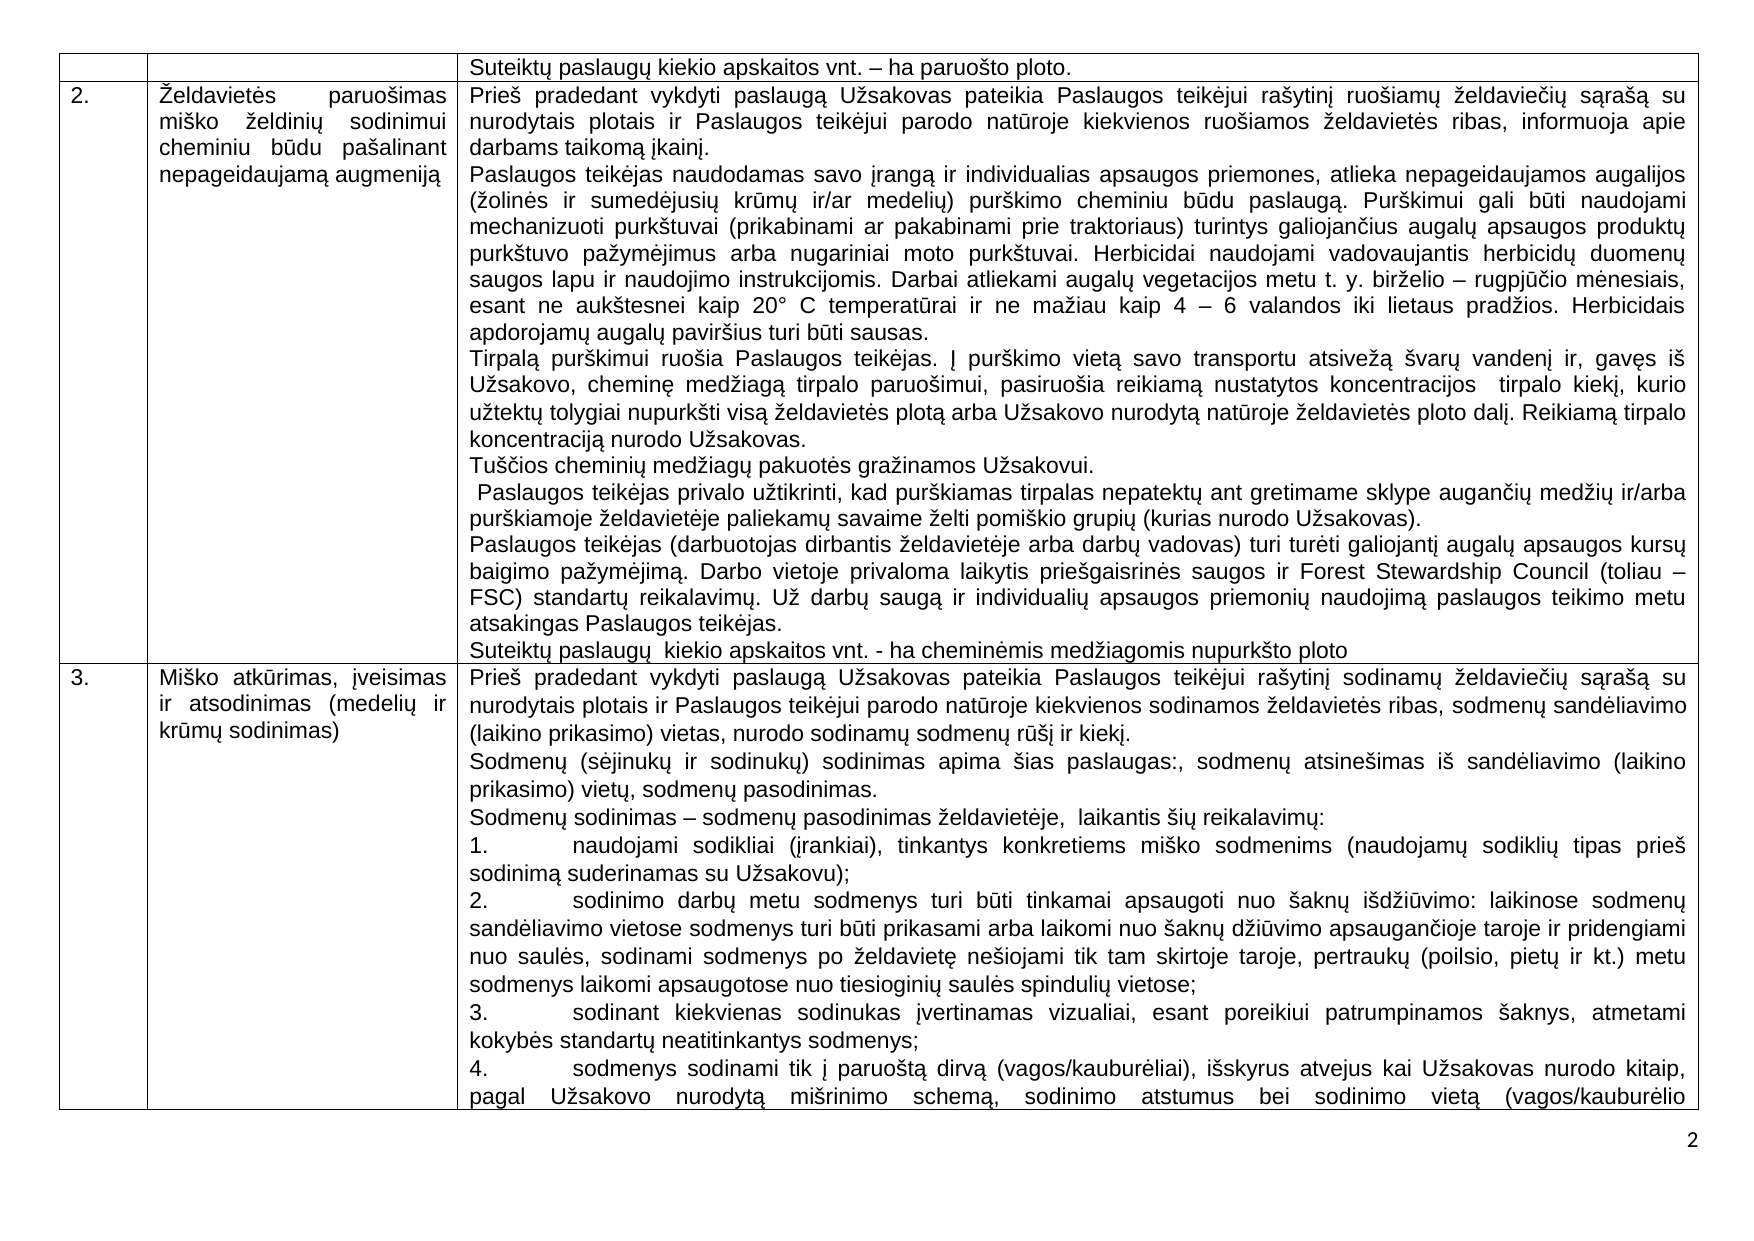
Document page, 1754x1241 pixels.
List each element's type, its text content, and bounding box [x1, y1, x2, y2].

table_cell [148, 664, 457, 1109]
table_cell 1. [60, 54, 147, 81]
table_cell Prieš pradedant vykdyti paslaugą Užsakovas pateikia Paslaugos teikėjui rašytinį ruošiamų želdaviečių sąrašą su nurodytais plotais ir Paslaugos teikėjui parodo natūroje kiekvienos ruošiamos želdavietės ribas, informuoja apie darbams taikomą įkainį. Paslaugos teikėjas naudodamas savo įrangą ir individualias apsaugos priemones, atlieka nepageidaujamos augalijos (žolinės ir sumedėjusių krūmų ir/ar medelių) purškimo cheminiu būdu paslaugą. Purškimui gali būti naudojami mechanizuoti purkštuvai (prikabinami ar pakabinami prie traktoriaus) turintys galiojančius augalų apsaugos produktų purkštuvo pažymėjimus arba nugariniai moto purkštuvai. Herbicidai naudojami vadovaujantis herbicidų duomenų saugos lapu ir naudojimo instrukcijomis. Darbai atliekami augalų vegetacijos metu t. y. birželio – rugpjūčio mėnesiais, esant ne aukštesnei kaip 20° C temperatūrai ir ne mažiau kaip 4 – 6 valandos iki lietaus pradžios. Herbicidais apdorojamų augalų paviršius turi būti sausas. Tirpalą purškimui ruošia Paslaugos teikėjas. Į purškimo vietą savo transportu atsivežą švarų vandenį ir, gavęs iš Užsakovo, cheminę medžiagą tirpalo paruošimui, pasiruošia reikiamą nustatytos koncentracijos tirpalo kiekį, kurio užtektų tolygiai nupurkšti visą želdavietės plotą arba Užsakovo nurodytą natūroje želdavietės ploto dalį. Reikiamą tirpalo koncentraciją nurodo Užsakovas. Tuščios cheminių medžiagų pakuotės gražinamos Užsakovui. Paslaugos teikėjas privalo užtikrinti, kad purškiamas tirpalas nepatektų ant gretimame sklype augančių medžių ir/arba purškiamoje želdavietėje paliekamų savaime želti pomiškio grupių (kurias nurodo Užsakovas). Paslaugos teikėjas (darbuotojas dirbantis želdavietėje arba darbų vadovas) turi turėti galiojantį augalų apsaugos kursų baigimo pažymėjimą. Darbo vietoje privaloma laikytis priešgaisrinės saugos ir Forest Stewardship Council (toliau – FSC) standartų reikalavimų. Už darbų saugą ir individualių apsaugos priemonių naudojimą paslaugos teikimo metu atsakingas Paslaugos teikėjas. Suteiktų paslaugų kiekio apskaitos vnt. - ha cheminėmis medžiagomis nupurkšto ploto [458, 82, 1698, 663]
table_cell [458, 54, 1698, 81]
table_cell 3. [60, 664, 147, 1109]
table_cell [458, 664, 1698, 1109]
table_cell Želdavietės paruošimas miško želdinių sodinimui cheminiu būdu pašalinant nepageidaujamą augmeniją [148, 82, 457, 663]
table_cell 2. [60, 82, 147, 663]
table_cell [148, 54, 457, 81]
